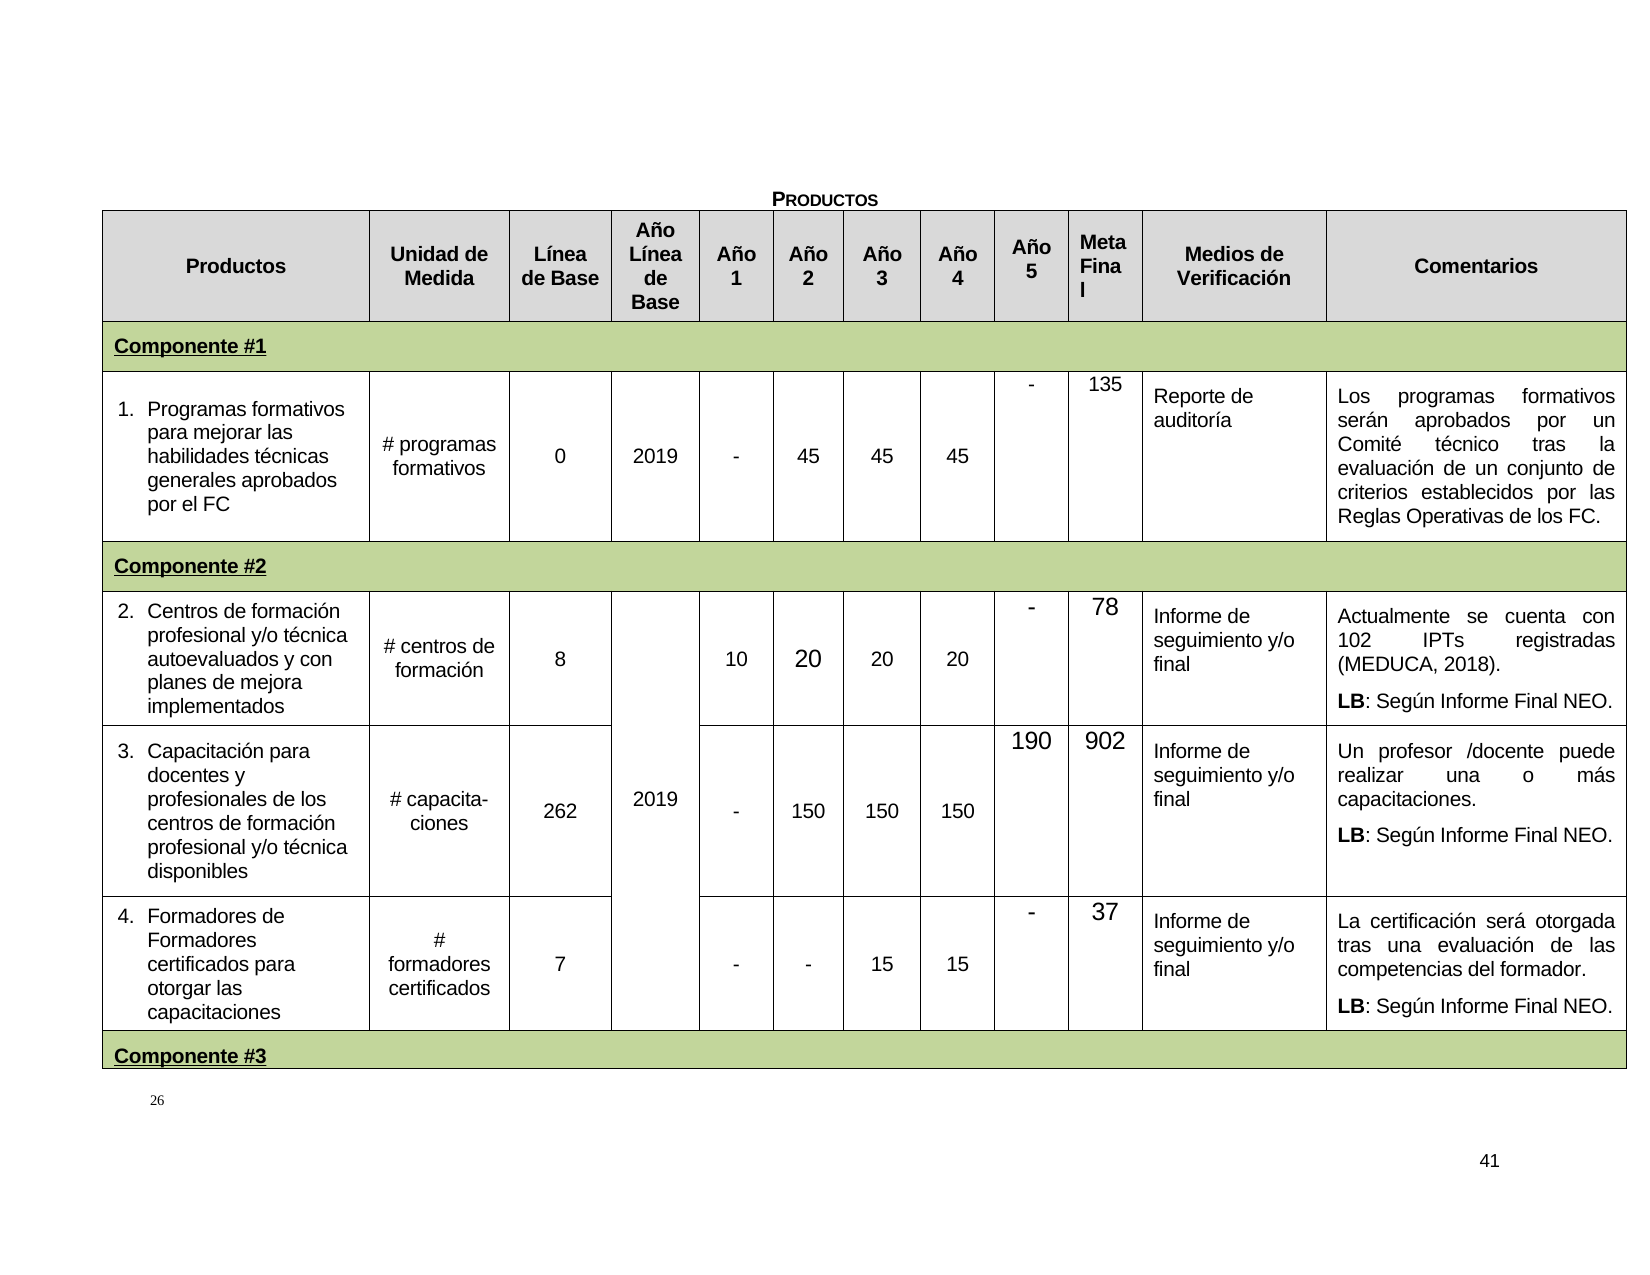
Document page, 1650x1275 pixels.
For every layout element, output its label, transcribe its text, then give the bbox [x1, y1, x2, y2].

table_cell 78 [1069, 592, 1142, 725]
table_cell Formadores de Formadores certificados para otorgar las capacitaciones [103, 897, 369, 1030]
table_cell 135 [1069, 372, 1142, 541]
table_cell Un profesor /docente puede realizar una o más capacitaciones. LB: Según Informe Final NEO. [1327, 726, 1626, 896]
table_header Unidad de Medida [370, 211, 509, 321]
table_cell - [700, 726, 773, 896]
table_cell 2019 [612, 592, 699, 1030]
table_header Medios de Verificación [1143, 211, 1326, 321]
table_header Año 3 [844, 211, 920, 321]
table_header Línea de Base [510, 211, 611, 321]
table_cell Centros de formación profesional y/o técnica autoevaluados y con planes de mejora implementados [103, 592, 369, 725]
text Productos [150, 186, 1500, 210]
table_cell 15 [844, 897, 920, 1030]
table_cell 10 [700, 592, 773, 725]
table_cell 150 [921, 726, 994, 896]
table_header Productos [103, 211, 369, 321]
table_cell # formadores certificados [370, 897, 509, 1030]
table_cell La certificación será otorgada tras una evaluación de las competencias del formador. LB: Según Informe Final NEO. [1327, 897, 1626, 1030]
table_cell - [995, 897, 1068, 1030]
table_cell Componente #3 [103, 1031, 1626, 1068]
table_header Año Línea de Base [612, 211, 699, 321]
table_cell 0 [510, 372, 611, 541]
table_cell 15 [921, 897, 994, 1030]
table_cell Capacitación para docentes y profesionales de los centros de formación profesional y/o técnica disponibles [103, 726, 369, 896]
table_cell - [995, 592, 1068, 725]
table_header Meta Final [1069, 211, 1142, 321]
table_cell - [700, 897, 773, 1030]
table_cell Componente #2 [103, 542, 1626, 591]
table_cell 150 [774, 726, 843, 896]
table_header Año 2 [774, 211, 843, 321]
table_cell Programas formativos para mejorar las habilidades técnicas generales aprobados por el FC [103, 372, 369, 541]
table_cell # programas formativos [370, 372, 509, 541]
table_cell 45 [921, 372, 994, 541]
table_cell Reporte de auditoría [1143, 372, 1326, 541]
table_cell - [995, 372, 1068, 541]
table_header Comentarios [1327, 211, 1626, 321]
table_cell 20 [774, 592, 843, 725]
table_cell 150 [844, 726, 920, 896]
table_cell 7 [510, 897, 611, 1030]
table_cell 20 [921, 592, 994, 725]
table_cell # centros de formación [370, 592, 509, 725]
table_cell - [774, 897, 843, 1030]
table_cell 190 [995, 726, 1068, 896]
table_header Año 4 [921, 211, 994, 321]
table_cell # capacita-ciones [370, 726, 509, 896]
table_header Año 5 [995, 211, 1068, 321]
table_cell 902 [1069, 726, 1142, 896]
table_cell Componente #1 [103, 322, 1626, 371]
table_cell 37 [1069, 897, 1142, 1030]
table_cell Informe de seguimiento y/o final [1143, 897, 1326, 1030]
table_cell Informe de seguimiento y/o final [1143, 726, 1326, 896]
table_cell Los programas formativos serán aprobados por un Comité técnico tras la evaluación de un conjunto de criterios establecidos por las Reglas Operativas de los FC. [1327, 372, 1626, 541]
table_cell - [700, 372, 773, 541]
table_cell Informe de seguimiento y/o final [1143, 592, 1326, 725]
table_cell 2019 [612, 372, 699, 541]
table_cell 8 [510, 592, 611, 725]
table_header Año 1 [700, 211, 773, 321]
table_cell 45 [844, 372, 920, 541]
table_cell 20 [844, 592, 920, 725]
table_cell 45 [774, 372, 843, 541]
table_cell 262 [510, 726, 611, 896]
table_cell Actualmente se cuenta con 102 IPTs registradas (MEDUCA, 2018). LB: Según Informe Final NEO. [1327, 592, 1626, 725]
